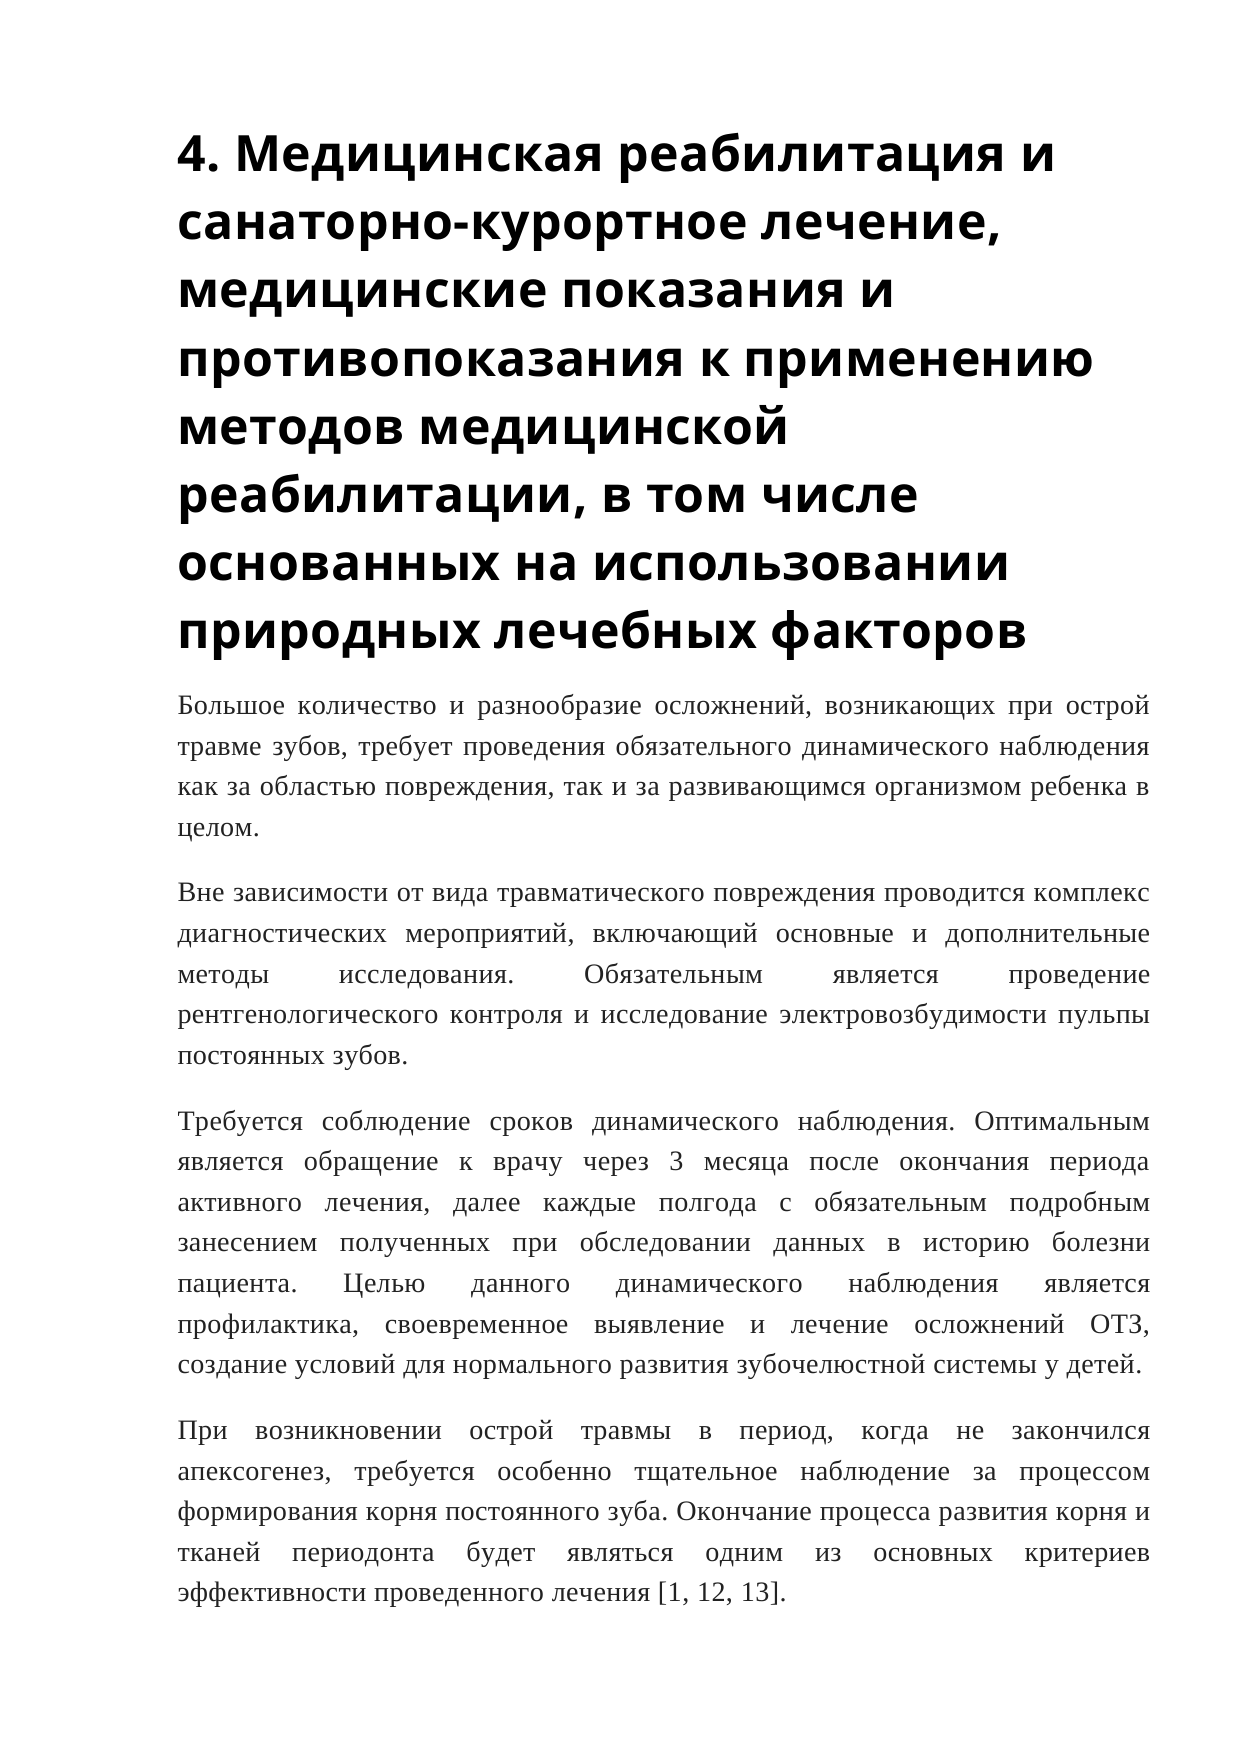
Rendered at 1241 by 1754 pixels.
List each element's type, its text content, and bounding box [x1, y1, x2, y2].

text 4. Медицинская реабилитация и санаторно-курортное лечение, медицинские показания и противопоказания к применению методов медицинской реабилитации, в том числе основанных на использовании природных лечебных факторов [177, 118, 1152, 663]
text Большое количество и разнообразие осложнений, возникающих при острой травме зубов, требует проведения обязательного динамического наблюдения как за областью повреждения, так и за развивающимся организмом ребенка в целом. [177, 680, 1152, 842]
text При возникновении острой травмы в период, когда не закончился апексогенез, требуется особенно тщательное наблюдение за процессом формирования корня постоянного зуба. Окончание процесса развития корня и тканей периодонта будет являться одним из основных критериев эффективности проведенного лечения [1, 12, 13]. [177, 1405, 1152, 1608]
text Вне зависимости от вида травматического повреждения проводится комплекс диагностических мероприятий, включающий основные и дополнительные методы исследования. Обязательным является проведение рентгенологического контроля и исследование электровозбудимости пульпы постоянных зубов. [177, 867, 1152, 1070]
text Требуется соблюдение сроков динамического наблюдения. Оптимальным является обращение к врачу через 3 месяца после окончания периода активного лечения, далее каждые полгода с обязательным подробным занесением полученных при обследовании данных в историю болезни пациента. Целью данного динамического наблюдения является профилактика, своевременное выявление и лечение осложнений ОТЗ, создание условий для нормального развития зубочелюстной системы у детей. [177, 1095, 1152, 1380]
